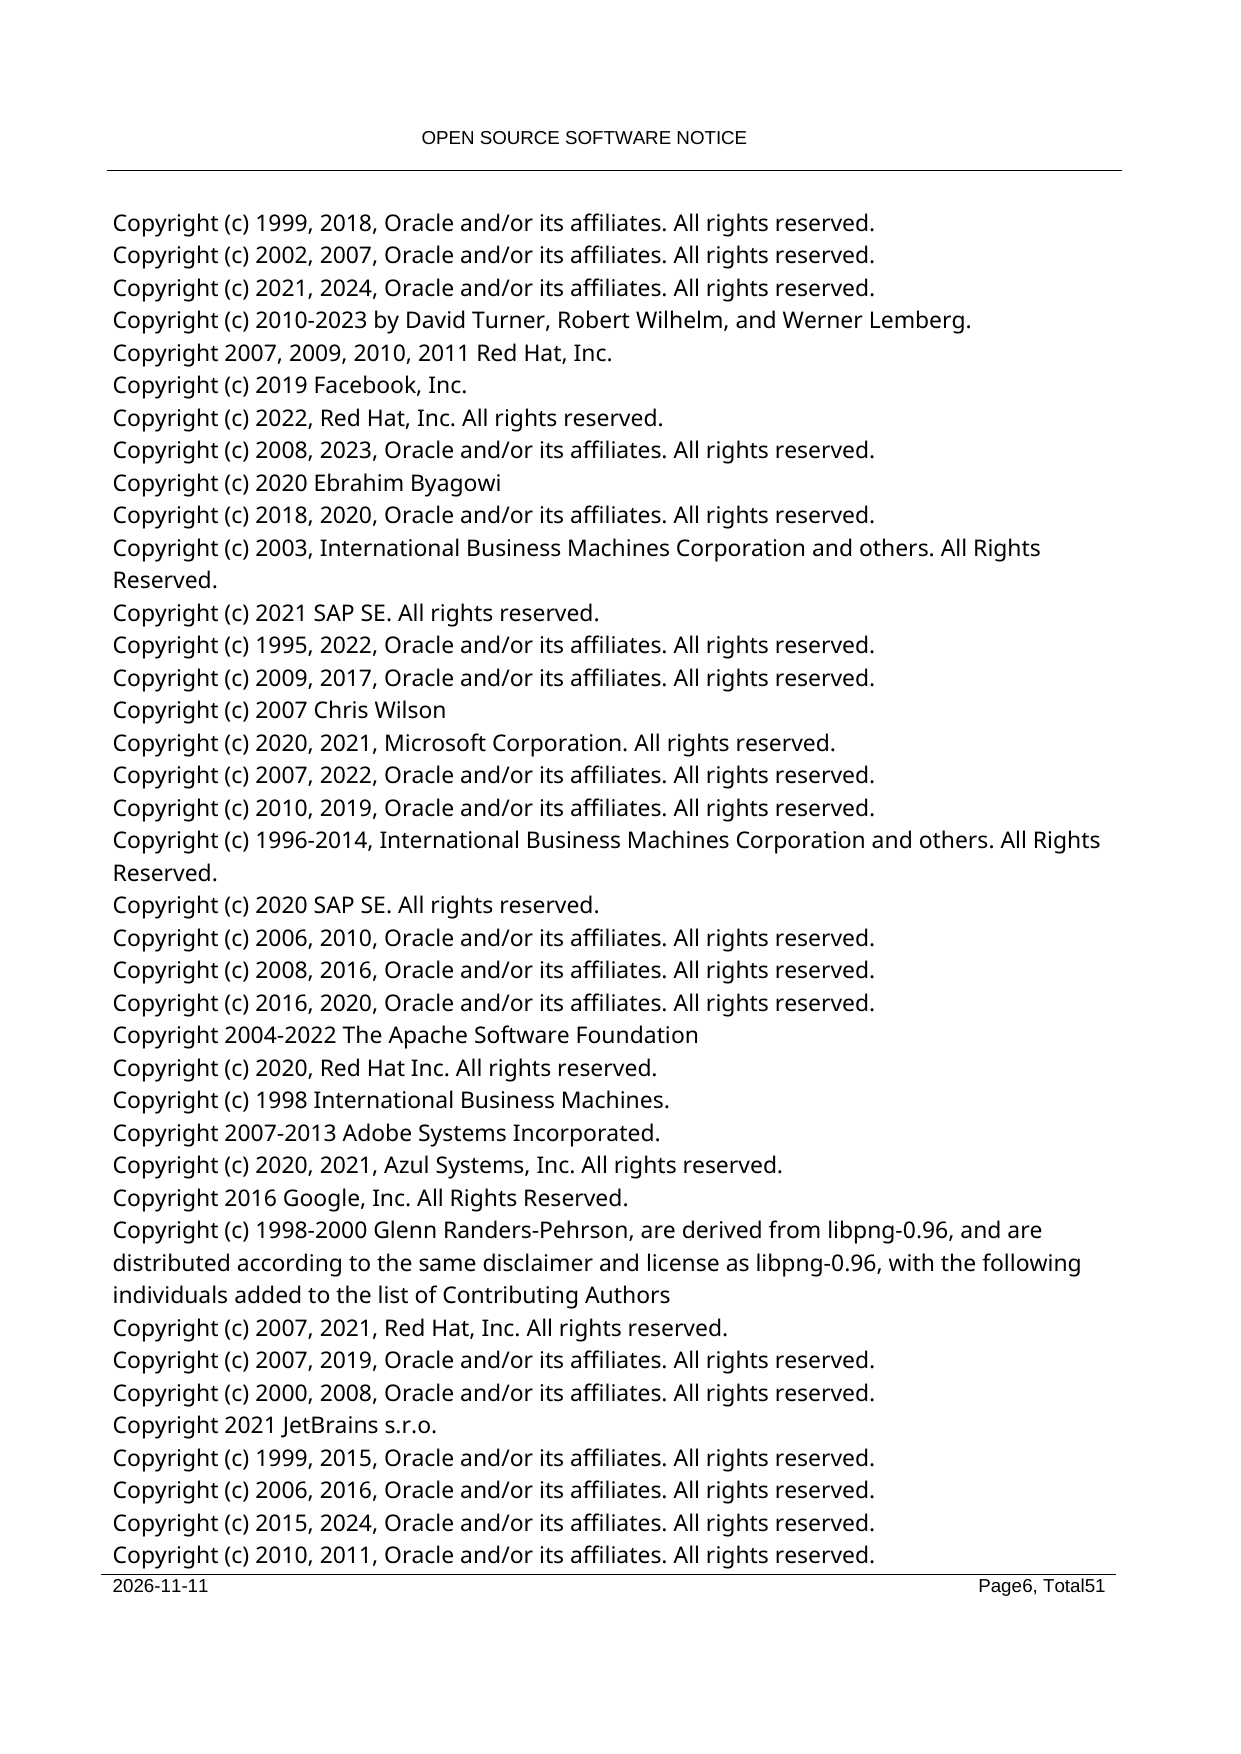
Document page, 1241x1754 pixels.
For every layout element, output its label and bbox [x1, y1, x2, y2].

text [112, 206, 1128, 1571]
